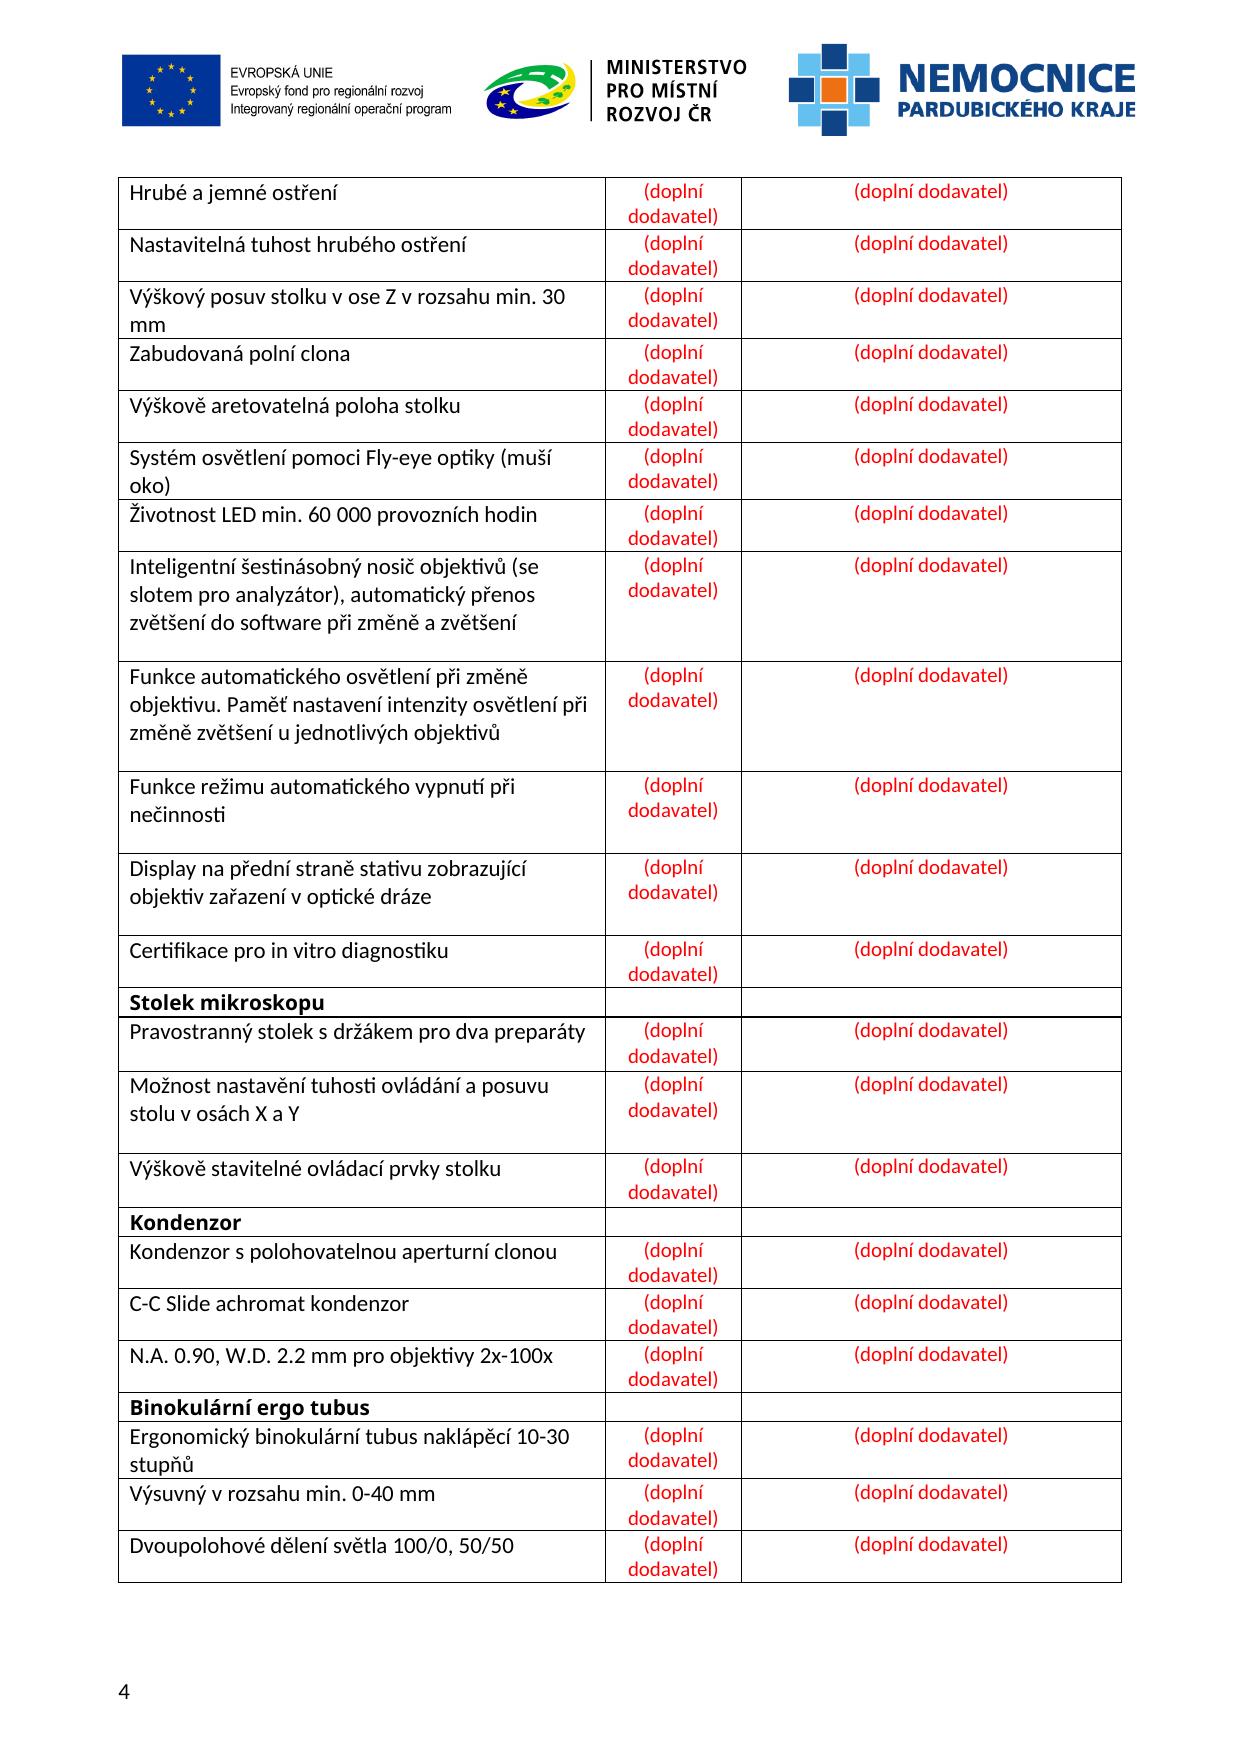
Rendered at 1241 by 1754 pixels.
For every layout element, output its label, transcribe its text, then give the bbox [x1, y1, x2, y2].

table_cell Inteligentní šestinásobný nosič objektivů (se slotem pro analyzátor), automatický přenos zvětšení do software při změně a zvětšení [119, 552, 605, 661]
table_cell Výškový posuv stolku v ose Z v rozsahu min. 30 mm [119, 282, 605, 338]
table_cell Životnost LED min. 60 000 provozních hodin [119, 500, 605, 551]
table_cell (doplní dodavatel) [606, 854, 741, 935]
table_cell (doplní dodavatel) [606, 1422, 741, 1478]
table_cell (doplní dodavatel) [742, 1154, 1121, 1207]
table_cell [606, 1393, 741, 1421]
table_cell Výškově aretovatelná poloha stolku [119, 391, 605, 442]
table_cell (doplní dodavatel) [742, 854, 1121, 935]
table_cell (doplní dodavatel) [742, 230, 1121, 281]
table_cell (doplní dodavatel) [742, 282, 1121, 338]
table_cell [606, 1208, 741, 1236]
picture [100, 30, 768, 150]
table_cell Pravostranný stolek s držákem pro dva preparáty [119, 1018, 605, 1071]
table_cell Možnost nastavění tuhosti ovládání a posuvu stolu v osách X a Y [119, 1072, 605, 1153]
table_cell (doplní dodavatel) [606, 339, 741, 390]
table_cell Výškově stavitelné ovládací prvky stolku [119, 1154, 605, 1207]
table_cell (doplní dodavatel) [742, 552, 1121, 661]
table_cell (doplní dodavatel) [742, 662, 1121, 771]
table_cell [742, 1393, 1121, 1421]
table_cell (doplní dodavatel) [606, 1289, 741, 1340]
table_cell [742, 988, 1121, 1016]
table_cell Hrubé a jemné ostření [119, 178, 605, 229]
table_cell (doplní dodavatel) [606, 552, 741, 661]
table_cell (doplní dodavatel) [606, 178, 741, 229]
table_cell (doplní dodavatel) [742, 1237, 1121, 1288]
table_cell Kondenzor s polohovatelnou aperturní clonou [119, 1237, 605, 1288]
table_cell (doplní dodavatel) [606, 391, 741, 442]
table_cell (doplní dodavatel) [606, 772, 741, 853]
picture [787, 43, 1135, 137]
table_cell Binokulární ergo tubus [119, 1393, 605, 1421]
table_cell Funkce automatického osvětlení při změně objektivu. Paměť nastavení intenzity osvětlení při změně zvětšení u jednotlivých objektivů [119, 662, 605, 771]
table_cell (doplní dodavatel) [606, 1341, 741, 1392]
table_cell Systém osvětlení pomoci Fly-eye optiky (muší oko) [119, 443, 605, 499]
table_cell (doplní dodavatel) [606, 1154, 741, 1207]
table_cell (doplní dodavatel) [742, 1422, 1121, 1478]
table_cell (doplní dodavatel) [606, 1237, 741, 1288]
table_cell (doplní dodavatel) [606, 662, 741, 771]
table_cell (doplní dodavatel) [742, 391, 1121, 442]
table_cell Dvoupolohové dělení světla 100/0, 50/50 [119, 1531, 605, 1582]
table_cell (doplní dodavatel) [742, 339, 1121, 390]
table_cell Nastavitelná tuhost hrubého ostření [119, 230, 605, 281]
table_cell (doplní dodavatel) [606, 1018, 741, 1071]
table_cell (doplní dodavatel) [742, 1018, 1121, 1071]
table_cell Funkce režimu automatického vypnutí při nečinnosti [119, 772, 605, 853]
table_cell (doplní dodavatel) [742, 1341, 1121, 1392]
table_cell (doplní dodavatel) [742, 1531, 1121, 1582]
table_cell Kondenzor [119, 1208, 605, 1236]
table_cell (doplní dodavatel) [606, 230, 741, 281]
table_cell N.A. 0.90, W.D. 2.2 mm pro objektivy 2x-100x [119, 1341, 605, 1392]
table_cell Display na přední straně stativu zobrazující objektiv zařazení v optické dráze [119, 854, 605, 935]
table_cell (doplní dodavatel) [742, 1289, 1121, 1340]
table_cell [606, 988, 741, 1016]
table_cell (doplní dodavatel) [742, 178, 1121, 229]
table_cell (doplní dodavatel) [742, 1072, 1121, 1153]
table_cell (doplní dodavatel) [742, 936, 1121, 987]
table_cell (doplní dodavatel) [742, 443, 1121, 499]
table_cell C-C Slide achromat kondenzor [119, 1289, 605, 1340]
table_cell (doplní dodavatel) [606, 936, 741, 987]
table_cell (doplní dodavatel) [742, 500, 1121, 551]
table_cell Ergonomický binokulární tubus naklápěcí 10-30 stupňů [119, 1422, 605, 1478]
table_cell (doplní dodavatel) [606, 1531, 741, 1582]
table_cell [742, 1208, 1121, 1236]
table_cell (doplní dodavatel) [606, 443, 741, 499]
table_cell Výsuvný v rozsahu min. 0-40 mm [119, 1479, 605, 1530]
table_cell Certifikace pro in vitro diagnostiku [119, 936, 605, 987]
table_cell Stolek mikroskopu [119, 988, 605, 1016]
table_cell (doplní dodavatel) [606, 1479, 741, 1530]
table_cell Zabudovaná polní clona [119, 339, 605, 390]
table_cell (doplní dodavatel) [606, 500, 741, 551]
table_cell (doplní dodavatel) [606, 282, 741, 338]
table_cell (doplní dodavatel) [606, 1072, 741, 1153]
table_cell (doplní dodavatel) [742, 772, 1121, 853]
table_cell (doplní dodavatel) [742, 1479, 1121, 1530]
